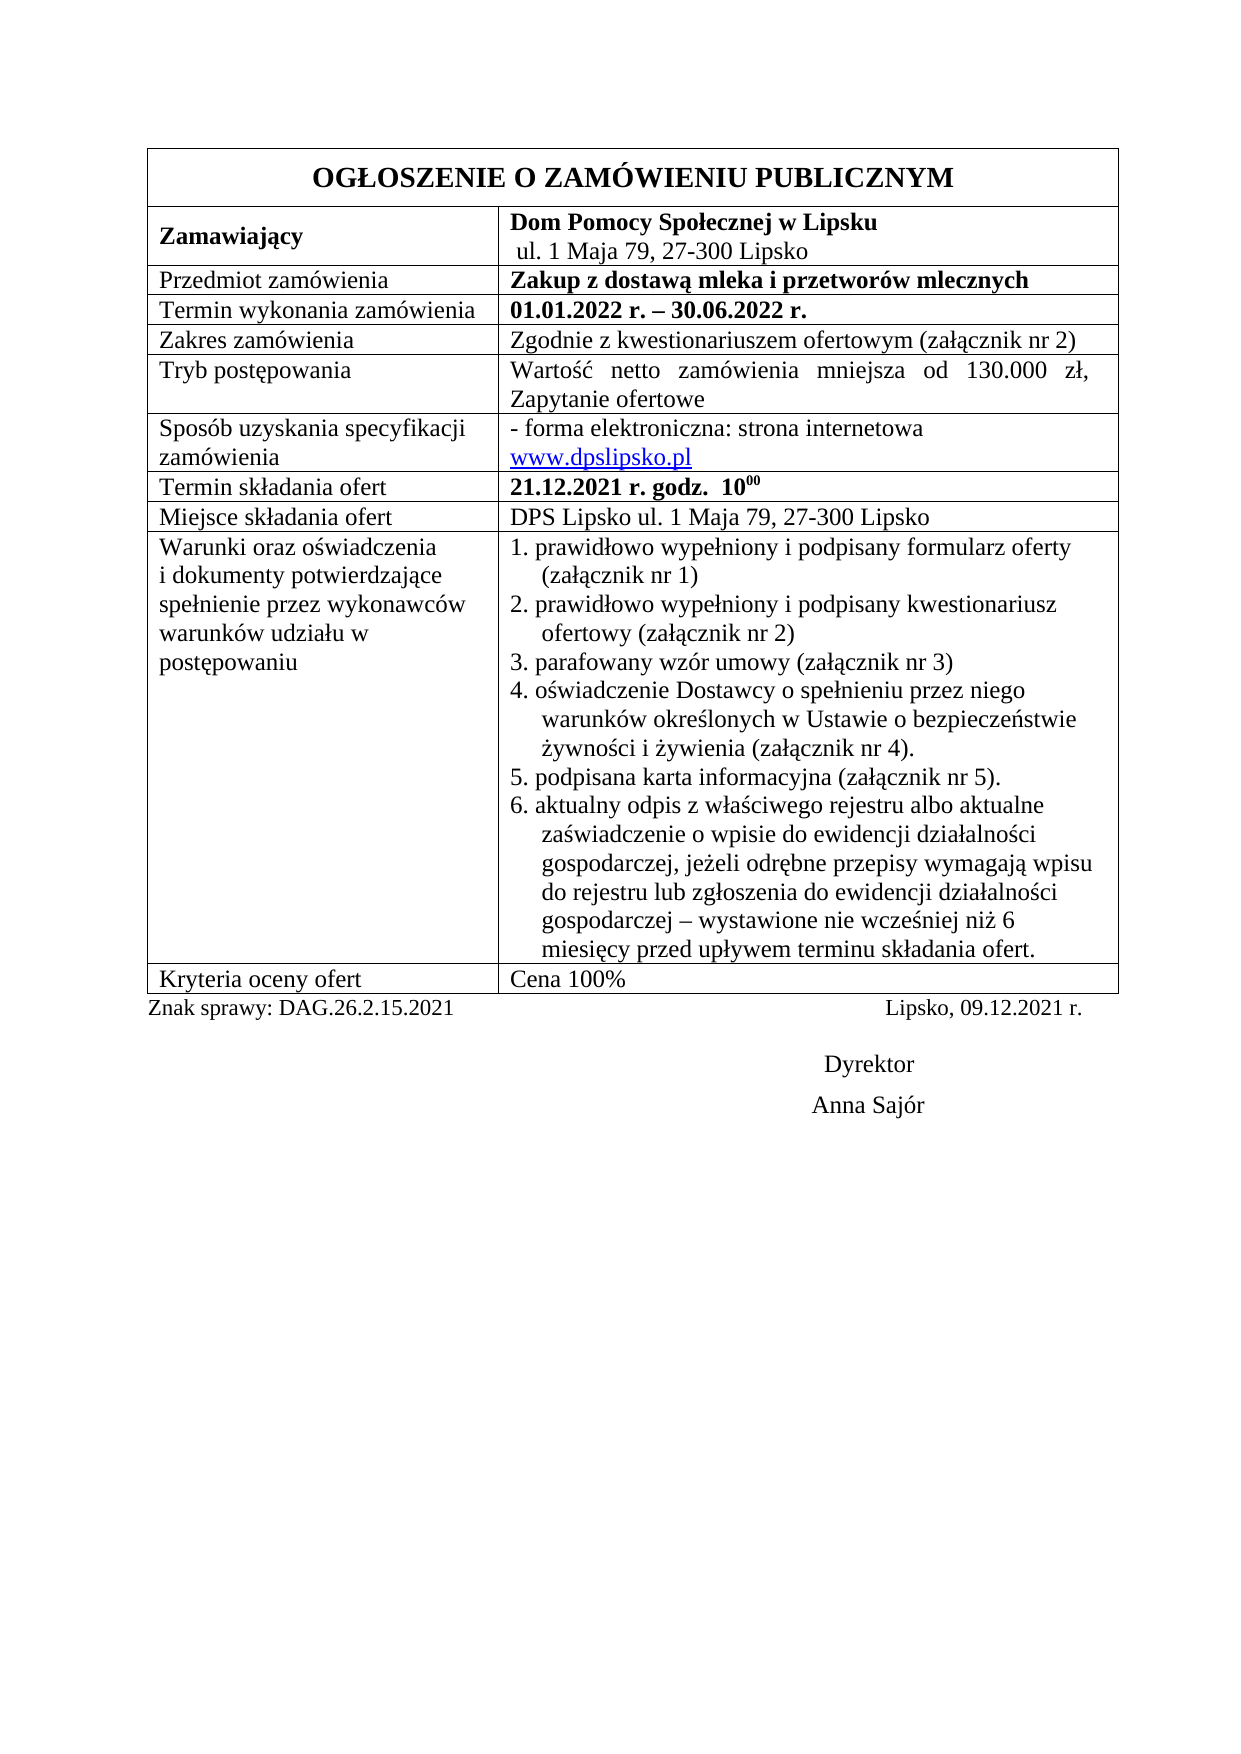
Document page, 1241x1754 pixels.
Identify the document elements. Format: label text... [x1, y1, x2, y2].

table_cell Zgodnie z kwestionariuszem ofertowym (załącznik nr 2) [499, 325, 1118, 354]
table_cell 1. prawidłowo wypełniony i podpisany formularz oferty (załącznik nr 1) 2. prawidłowo wypełniony i podpisany kwestionariusz ofertowy (załącznik nr 2) 3. parafowany wzór umowy (załącznik nr 3) 4. oświadczenie Dostawcy o spełnieniu przez niego warunków określonych w Ustawie o bezpieczeństwie żywności i żywienia (załącznik nr 4). 5. podpisana karta informacyjna (załącznik nr 5). 6. aktualny odpis z właściwego rejestru albo aktualne zaświadczenie o wpisie do ewidencji działalności gospodarczej, jeżeli odrębne przepisy wymagają wpisu do rejestru lub zgłoszenia do ewidencji działalności gospodarczej – wystawione nie wcześniej niż 6 miesięcy przed upływem terminu składania ofert. [499, 532, 1118, 963]
table_cell Zakup z dostawą mleka i przetworów mlecznych [499, 266, 1118, 294]
table_cell Warunki oraz oświadczenia i dokumenty potwierdzające spełnienie przez wykonawców warunków udziału w postępowaniu [148, 532, 498, 963]
table_cell Miejsce składania ofert [148, 502, 498, 531]
text Anna Sajór [738, 1090, 1093, 1119]
table_cell Termin składania ofert [148, 472, 498, 501]
table_cell Wartość netto zamówienia mniejsza od 130.000 zł, Zapytanie ofertowe [499, 355, 1118, 412]
table_cell Zakres zamówienia [148, 325, 498, 354]
table_cell Kryteria oceny ofert [148, 964, 498, 993]
table_cell Tryb postępowania [148, 355, 498, 412]
table_cell - forma elektroniczna: strona internetowa www.dpslipsko.pl [499, 414, 1118, 471]
table_cell 01.01.2022 r. – 30.06.2022 r. [499, 295, 1118, 324]
table_cell Cena 100% [499, 964, 1118, 993]
table_cell 21.12.2021 r. godz. 1000 [499, 472, 1118, 501]
table_cell Przedmiot zamówienia [148, 266, 498, 294]
text Dyrektor [811, 1049, 1093, 1077]
table_cell Dom Pomocy Społecznej w Lipsku ul. 1 Maja 79, 27-300 Lipsko [499, 207, 1118, 264]
table_cell Zamawiający [148, 207, 498, 264]
text Znak sprawy: DAG.26.2.15.2021 Lipsko, 09.12.2021 r. [148, 994, 1093, 1020]
table_header OGŁOSZENIE O ZAMÓWIENIU PUBLICZNYM [148, 149, 1118, 206]
table_cell DPS Lipsko ul. 1 Maja 79, 27-300 Lipsko [499, 502, 1118, 531]
table_cell Termin wykonania zamówienia [148, 295, 498, 324]
table_cell Sposób uzyskania specyfikacji zamówienia [148, 414, 498, 471]
